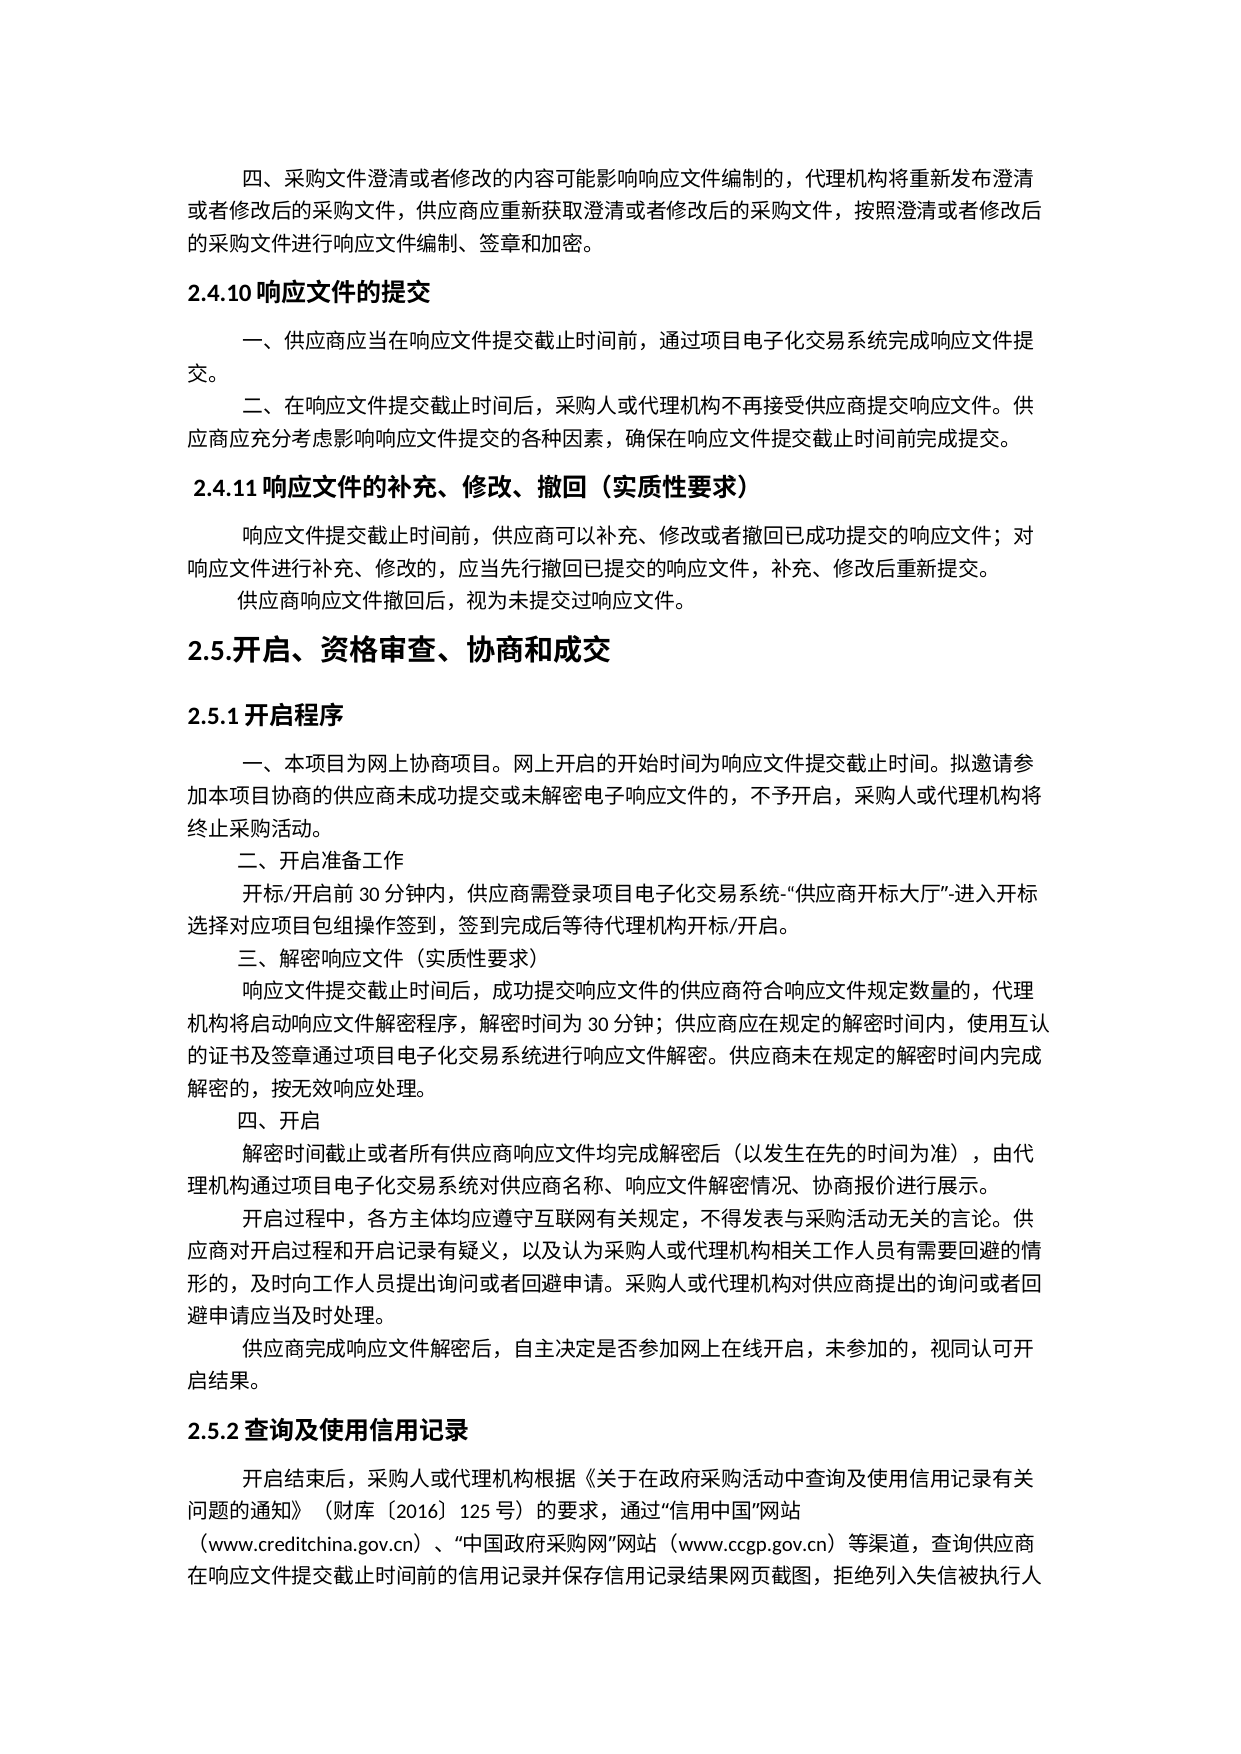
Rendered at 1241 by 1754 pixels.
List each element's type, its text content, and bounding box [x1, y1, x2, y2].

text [187, 1462, 1053, 1592]
text 2.5.2查询及使用信用记录 [187, 1397, 1053, 1462]
text 二、在响应文件提交截止时间后，采购人或代理机构不再接受供应商提交响应文件。供应商应充分考虑影响响应文件提交的各种因素，确保在响应文件提交截止时间前完成提交。 [187, 389, 1053, 454]
text 供应商响应文件撤回后，视为未提交过响应文件。 [187, 584, 1053, 617]
text 响应文件提交截止时间后，成功提交响应文件的供应商符合响应文件规定数量的，代理机构将启动响应文件解密程序，解密时间为30分钟；供应商应在规定的解密时间内，使用互认的证书及签章通过项目电子化交易系统进行响应文件解密。供应商未在规定的解密时间内完成解密的，按无效响应处理。 [187, 974, 1053, 1104]
text 2.4.11响应文件的补充、修改、撤回（实质性要求） [187, 454, 1053, 519]
text 四、采购文件澄清或者修改的内容可能影响响应文件编制的，代理机构将重新发布澄清或者修改后的采购文件，供应商应重新获取澄清或者修改后的采购文件，按照澄清或者修改后的采购文件进行响应文件编制、签章和加密。 [187, 162, 1053, 259]
text 响应文件提交截止时间前，供应商可以补充、修改或者撤回已成功提交的响应文件；对响应文件进行补充、修改的，应当先行撤回已提交的响应文件，补充、修改后重新提交。 [187, 519, 1053, 584]
text 开启过程中，各方主体均应遵守互联网有关规定，不得发表与采购活动无关的言论。供应商对开启过程和开启记录有疑义，以及认为采购人或代理机构相关工作人员有需要回避的情形的，及时向工作人员提出询问或者回避申请。采购人或代理机构对供应商提出的询问或者回避申请应当及时处理。 [187, 1202, 1053, 1332]
text 四、开启 [187, 1104, 1053, 1137]
text 三、解密响应文件（实质性要求） [187, 942, 1053, 974]
text 开标/开启前30分钟内，供应商需登录项目电子化交易系统-“供应商开标大厅”-进入开标选择对应项目包组操作签到，签到完成后等待代理机构开标/开启。 [187, 877, 1053, 942]
text 供应商完成响应文件解密后，自主决定是否参加网上在线开启，未参加的，视同认可开启结果。 [187, 1332, 1053, 1397]
text 一、本项目为网上协商项目。网上开启的开始时间为响应文件提交截止时间。拟邀请参加本项目协商的供应商未成功提交或未解密电子响应文件的，不予开启，采购人或代理机构将终止采购活动。 [187, 747, 1053, 844]
text 解密时间截止或者所有供应商响应文件均完成解密后（以发生在先的时间为准），由代理机构通过项目电子化交易系统对供应商名称、响应文件解密情况、协商报价进行展示。 [187, 1137, 1053, 1202]
text 二、开启准备工作 [187, 844, 1053, 877]
text 2.4.10响应文件的提交 [187, 259, 1053, 324]
text 2.5.1开启程序 [187, 682, 1053, 747]
text 2.5.开启、资格审查、协商和成交 [187, 617, 1053, 682]
text 一、供应商应当在响应文件提交截止时间前，通过项目电子化交易系统完成响应文件提交。 [187, 324, 1053, 389]
